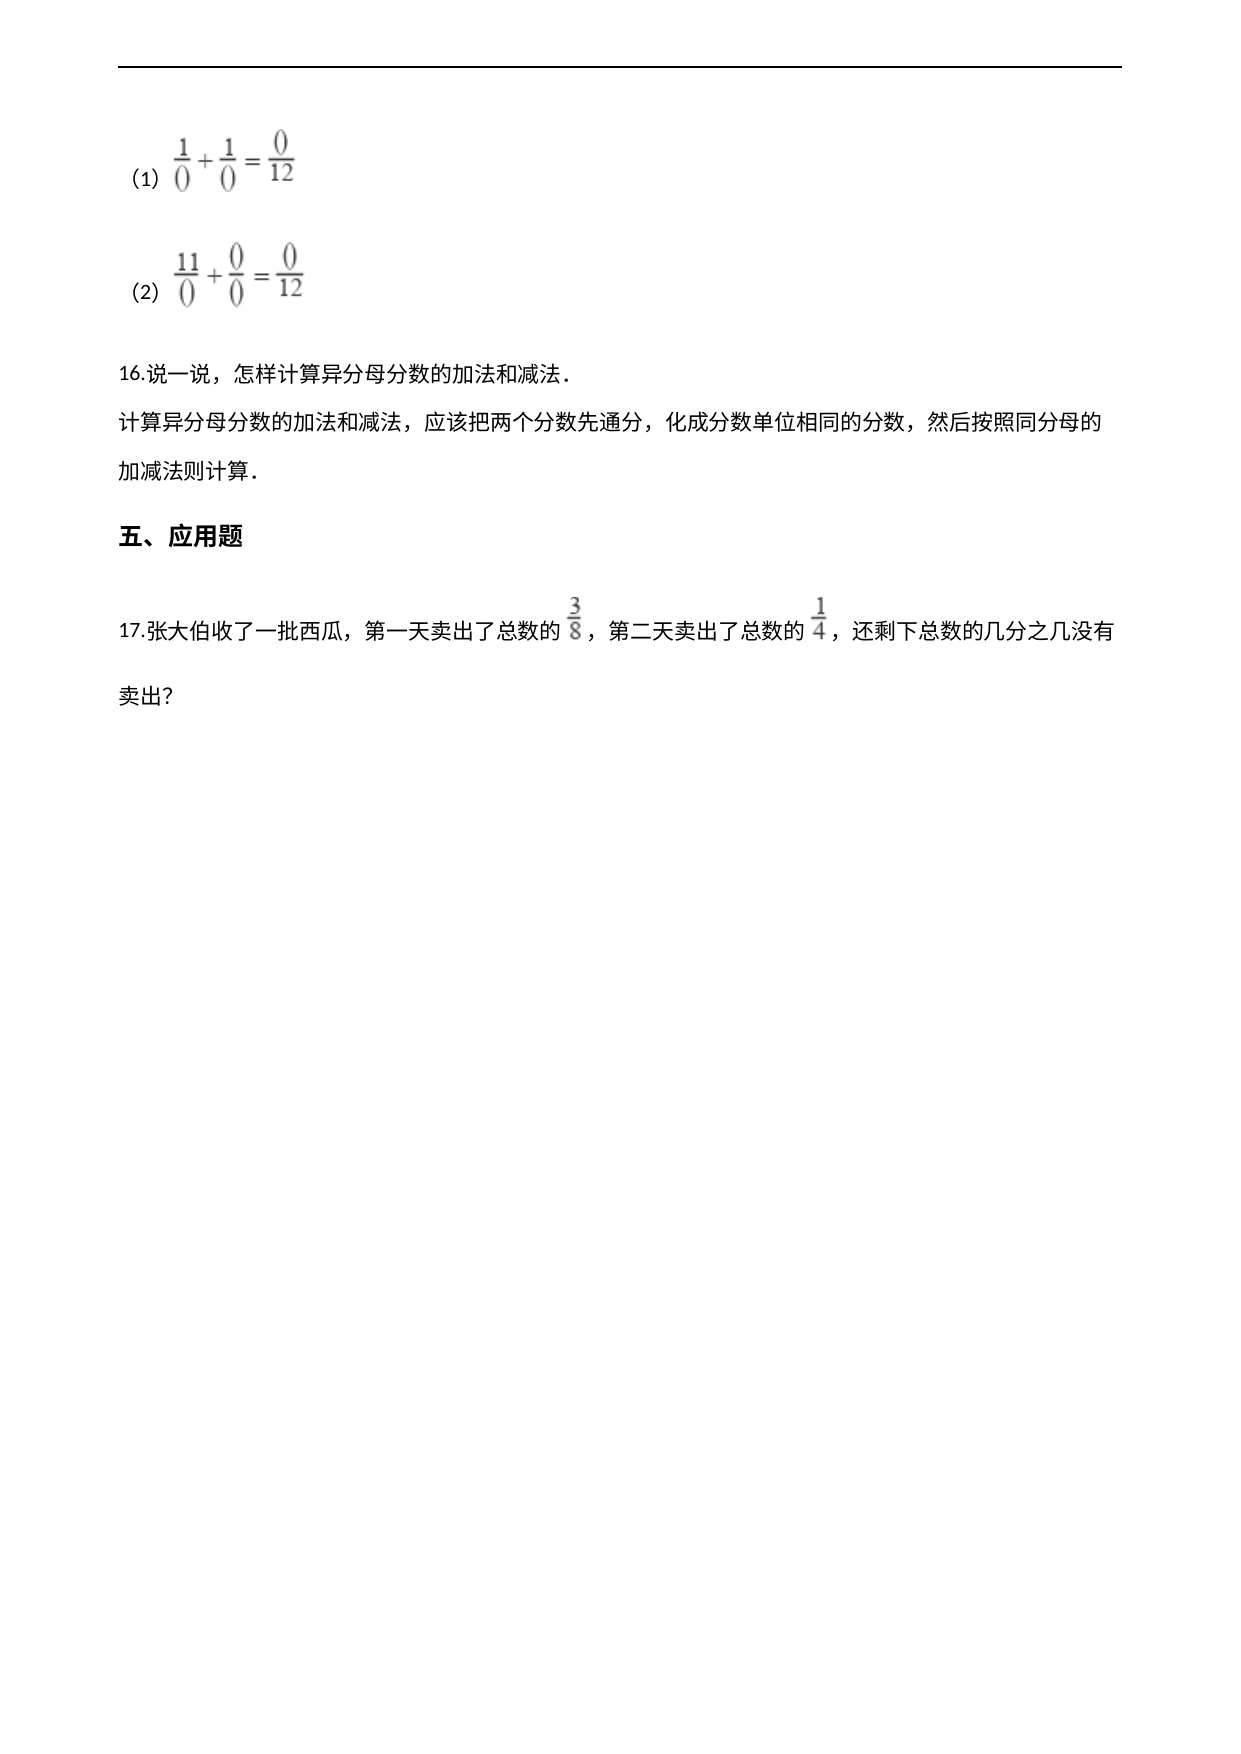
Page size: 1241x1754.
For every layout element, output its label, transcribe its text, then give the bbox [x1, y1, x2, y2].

picture [173, 129, 298, 192]
text （1） [118, 129, 1122, 227]
text 16.说一说，怎样计算异分母分数的加法和减法． [118, 356, 1122, 389]
text （2） [118, 243, 1122, 340]
text 17.张大伯收了一批西瓜，第一天卖出了总数的 ，第二天卖出了总数的 ，还剩下总数的几分之几没有卖出？ [118, 597, 1122, 711]
text 计算异分母分数的加法和减法，应该把两个分数先通分，化成分数单位相同的分数，然后按照同分母的加减法则计算． [118, 404, 1122, 486]
picture [810, 597, 831, 641]
picture [566, 597, 587, 641]
text 五、应用题 [118, 502, 1122, 567]
picture [173, 242, 308, 309]
